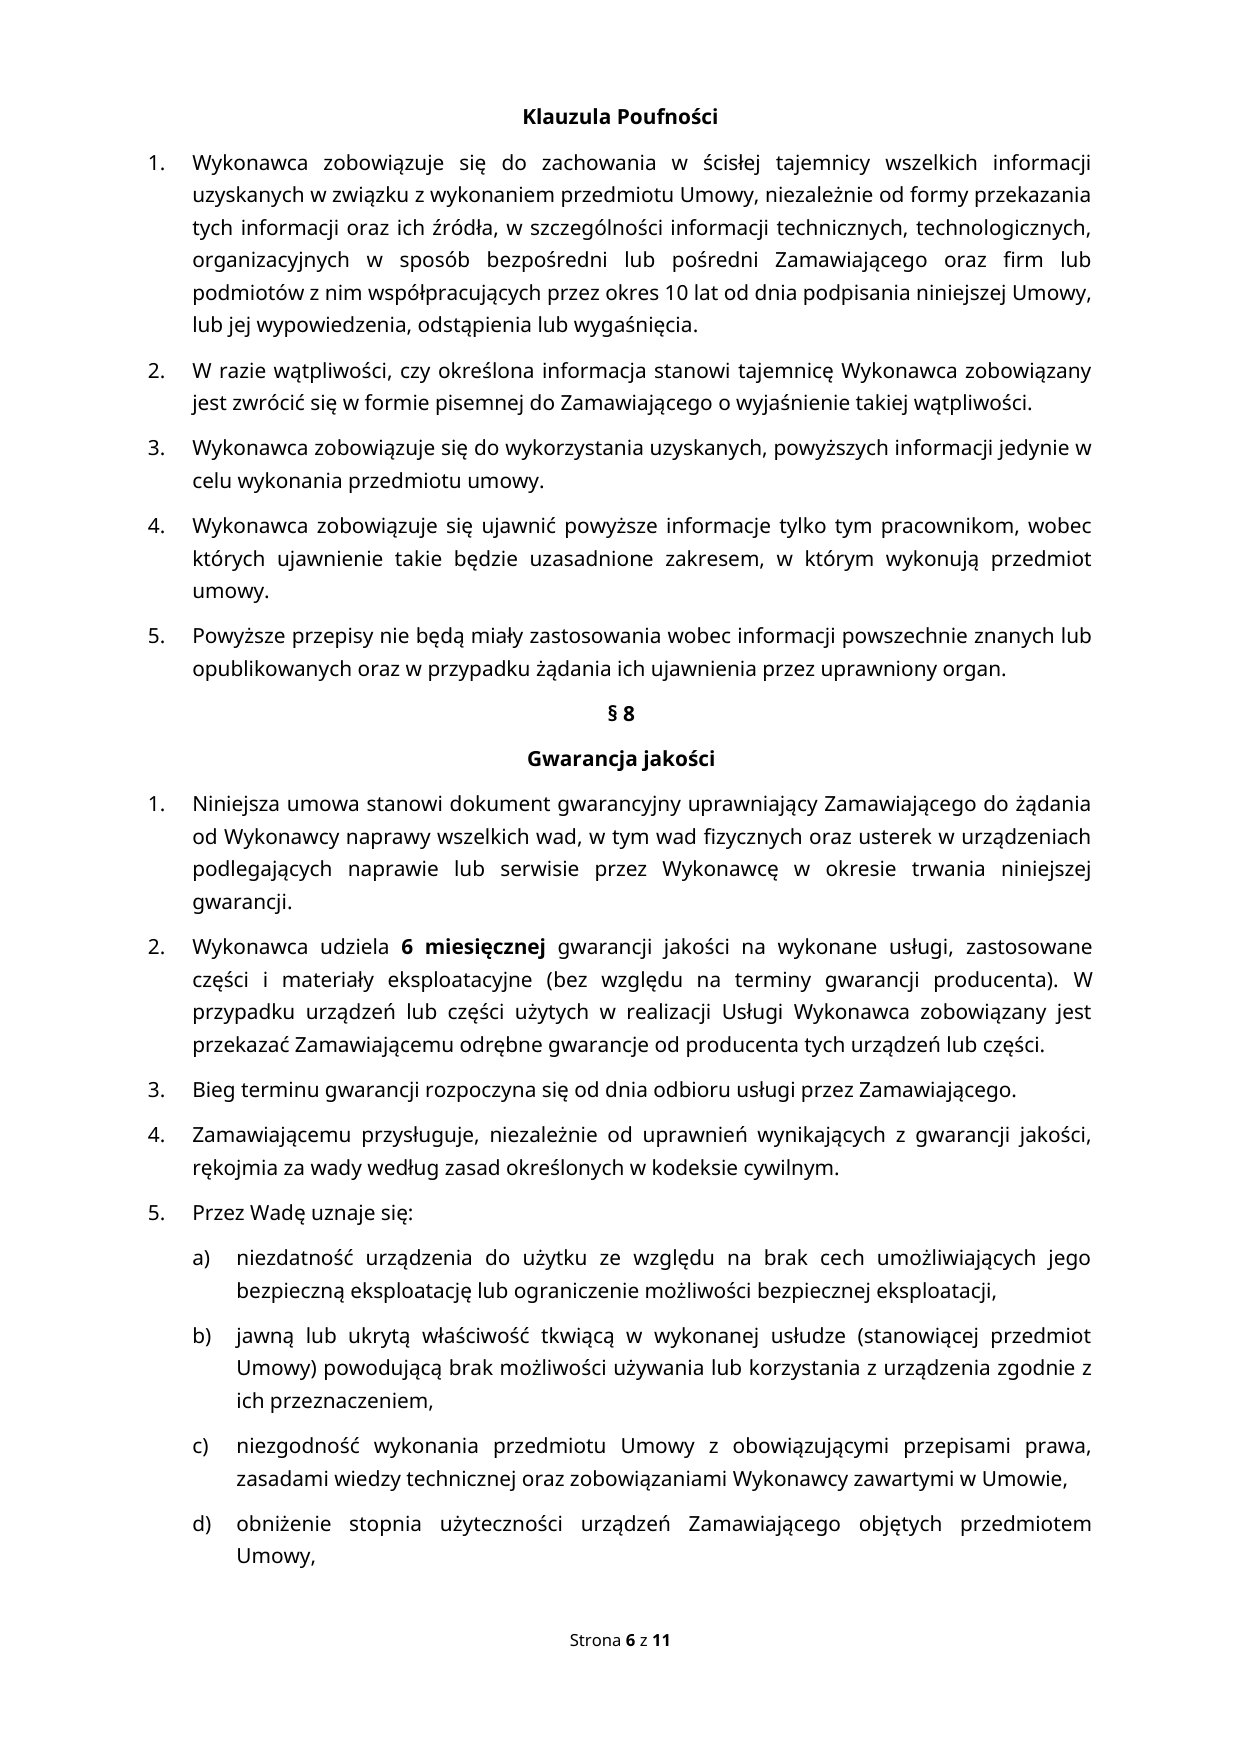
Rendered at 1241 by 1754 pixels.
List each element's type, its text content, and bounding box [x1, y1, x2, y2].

list jawną lub ukrytą właściwość tkwiącą w wykonanej usłudze (stanowiącej przedmiot Umowy) powodującą brak możliwości używania lub korzystania z urządzenia zgodnie z ich przeznaczeniem, [192, 1321, 1093, 1414]
list Zamawiającemu przysługuje, niezależnie od uprawnień wynikających z gwarancji jakości, rękojmia za wady według zasad określonych w kodeksie cywilnym. [148, 1120, 1093, 1181]
list niezgodność wykonania przedmiotu Umowy z obowiązującymi przepisami prawa, zasadami wiedzy technicznej oraz zobowiązaniami Wykonawcy zawartymi w Umowie, [192, 1431, 1093, 1492]
text § 8 [148, 699, 1094, 728]
list Wykonawca zobowiązuje się ujawnić powyższe informacje tylko tym pracownikom, wobec których ujawnienie takie będzie uzasadnione zakresem, w którym wykonują przedmiot umowy. [148, 511, 1093, 605]
list Niniejsza umowa stanowi dokument gwarancyjny uprawniający Zamawiającego do żądania od Wykonawcy naprawy wszelkich wad, w tym wad fizycznych oraz usterek w urządzeniach podlegających naprawie lub serwisie przez Wykonawcę w okresie trwania niniejszej gwarancji. [148, 789, 1093, 916]
list Bieg terminu gwarancji rozpoczyna się od dnia odbioru usługi przez Zamawiającego. [148, 1075, 1093, 1104]
list W razie wątpliwości, czy określona informacja stanowi tajemnicę Wykonawca zobowiązany jest zwrócić się w formie pisemnej do Zamawiającego o wyjaśnienie takiej wątpliwości. [148, 356, 1093, 417]
text Gwarancja jakości [148, 744, 1094, 773]
list niezdatność urządzenia do użytku ze względu na brak cech umożliwiających jego bezpieczną eksploatację lub ograniczenie możliwości bezpiecznej eksploatacji, [192, 1243, 1093, 1304]
list obniżenie stopnia użyteczności urządzeń Zamawiającego objętych przedmiotem Umowy, [192, 1509, 1093, 1570]
list Przez Wadę uznaje się: [148, 1198, 1093, 1226]
list Wykonawca zobowiązuje się do zachowania w ścisłej tajemnicy wszelkich informacji uzyskanych w związku z wykonaniem przedmiotu Umowy, niezależnie od formy przekazania tych informacji oraz ich źródła, w szczególności informacji technicznych, technologicznych, organizacyjnych w sposób bezpośredni lub pośredni Zamawiającego oraz firm lub podmiotów z nim współpracujących przez okres 10 lat od dnia podpisania niniejszej Umowy, lub jej wypowiedzenia, odstąpienia lub wygaśnięcia. [148, 148, 1093, 339]
text Klauzula Poufności [148, 102, 1093, 131]
list Powyższe przepisy nie będą miały zastosowania wobec informacji powszechnie znanych lub opublikowanych oraz w przypadku żądania ich ujawnienia przez uprawniony organ. [148, 621, 1093, 682]
list Wykonawca udziela 6 miesięcznej gwarancji jakości na wykonane usługi, zastosowane części i materiały eksploatacyjne (bez względu na terminy gwarancji producenta). W przypadku urządzeń lub części użytych w realizacji Usługi Wykonawca zobowiązany jest przekazać Zamawiającemu odrębne gwarancje od producenta tych urządzeń lub części. [148, 932, 1093, 1058]
list Wykonawca zobowiązuje się do wykorzystania uzyskanych, powyższych informacji jedynie w celu wykonania przedmiotu umowy. [148, 433, 1093, 494]
